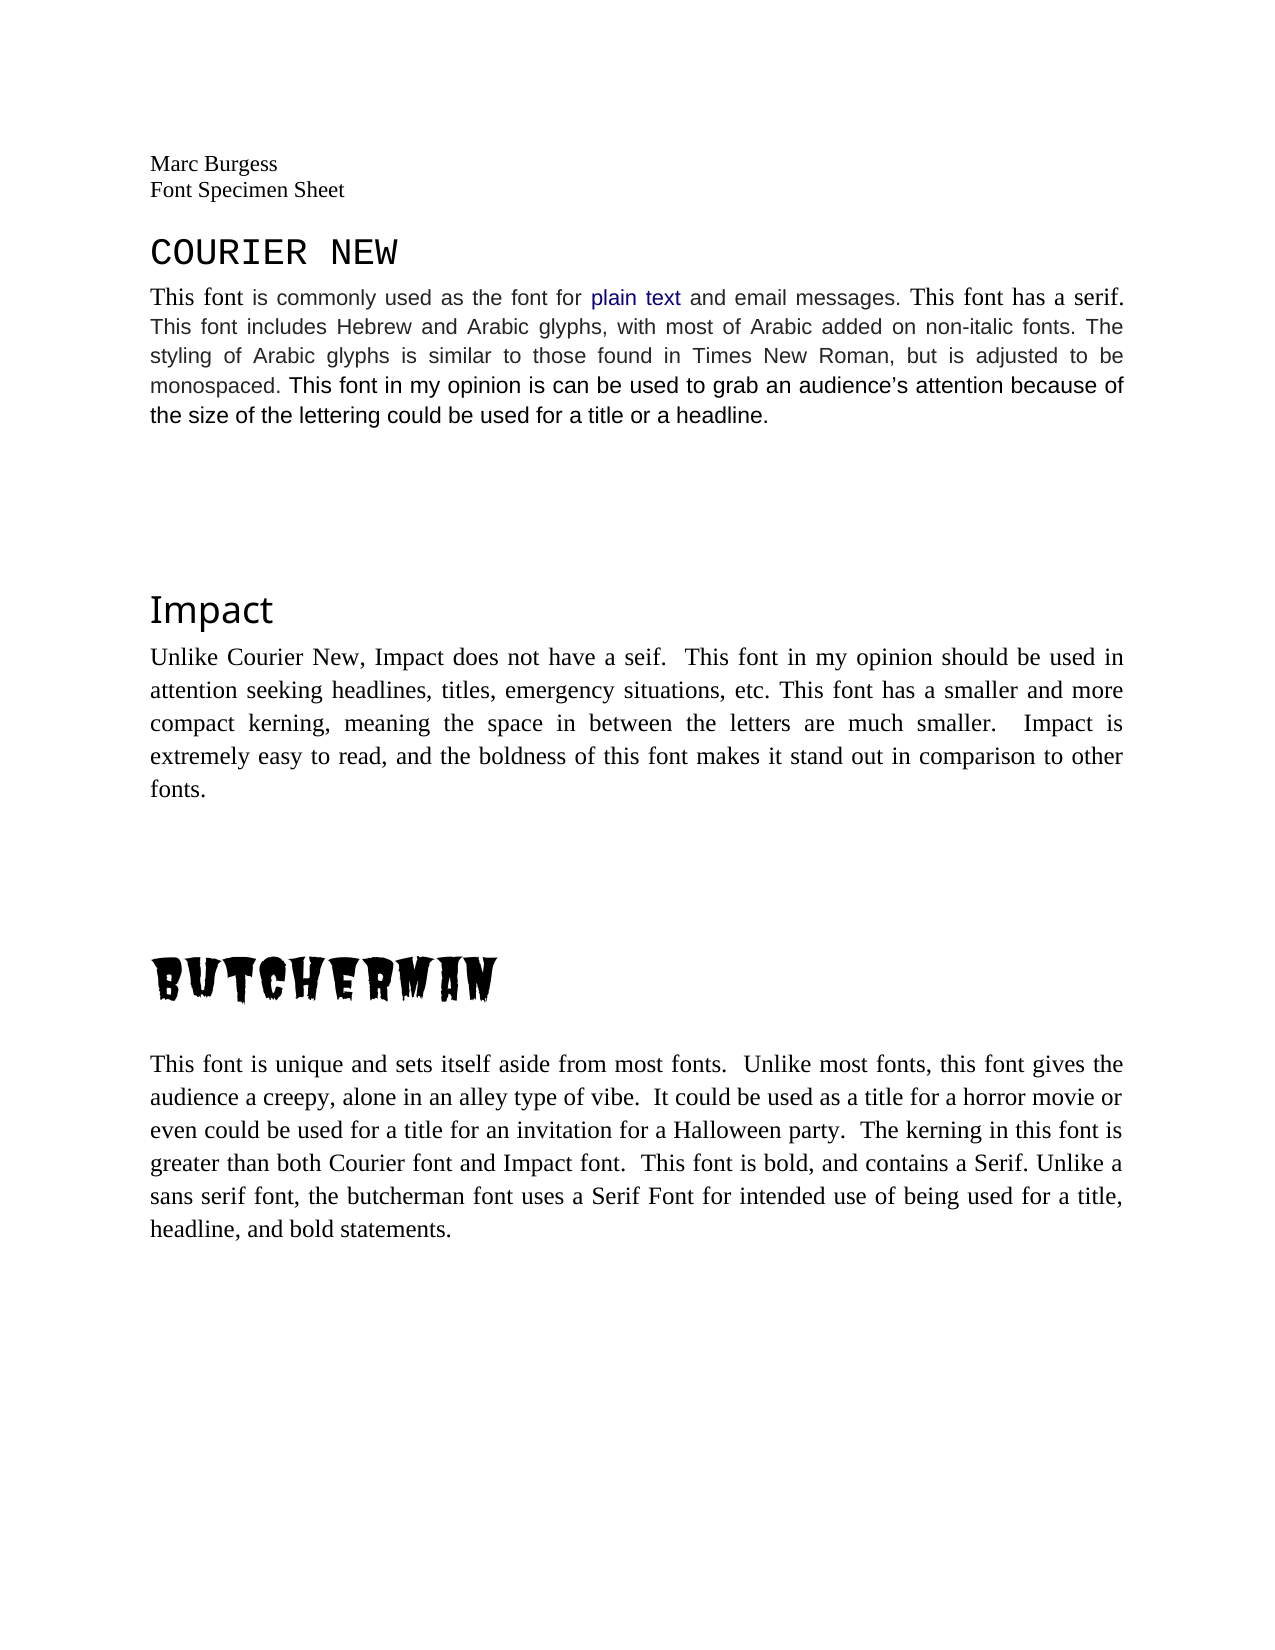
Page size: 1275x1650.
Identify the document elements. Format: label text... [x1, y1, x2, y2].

text Marc Burgess [150, 150, 1125, 176]
text COURIER NEW [150, 233, 1125, 275]
text This font is commonly used as the font for plain text and email messages. This font has a serif. This font includes Hebrew and Arabic glyphs, with most of Arabic added on non-italic fonts. The styling of Arabic glyphs is similar to those found in Times New Roman, but is adjusted to be monospaced. This font in my opinion is can be used to grab an audience’s attention because of the size of the lettering could be used for a title or a headline. [150, 282, 1125, 314]
text Unlike Courier New, Impact does not have a seif. This font in my opinion should be used in attention seeking headlines, titles, emergency situations, etc. This font has a smaller and more compact kerning, meaning the space in between the letters are much smaller. Impact is extremely easy to read, and the boldness of this font makes it stand out in comparison to other fonts. [150, 642, 1125, 803]
text This font is commonly used as the font for plain text and email messages. This font has a serif. This font includes Hebrew and Arabic glyphs, with most of Arabic added on non-italic fonts. The styling of Arabic glyphs is similar to those found in Times New Roman, but is adjusted to be monospaced. This font in my opinion is can be used to grab an audience’s attention because of the size of the lettering could be used for a title or a headline. [150, 368, 1125, 429]
text This font is unique and sets itself aside from most fonts. Unlike most fonts, this font gives the audience a creepy, alone in an alley type of vibe. It could be used as a title for a horror movie or even could be used for a title for an invitation for a Halloween party. The kerning in this font is greater than both Courier font and Impact font. This font is bold, and contains a Serif. Unlike a sans serif font, the butcherman font uses a Serif Font for intended use of being used for a title, headline, and bold statements. [150, 1049, 1125, 1243]
text butcherman [150, 928, 1125, 1033]
text Font Specimen Sheet [150, 176, 1125, 203]
text Impact [150, 584, 1125, 635]
